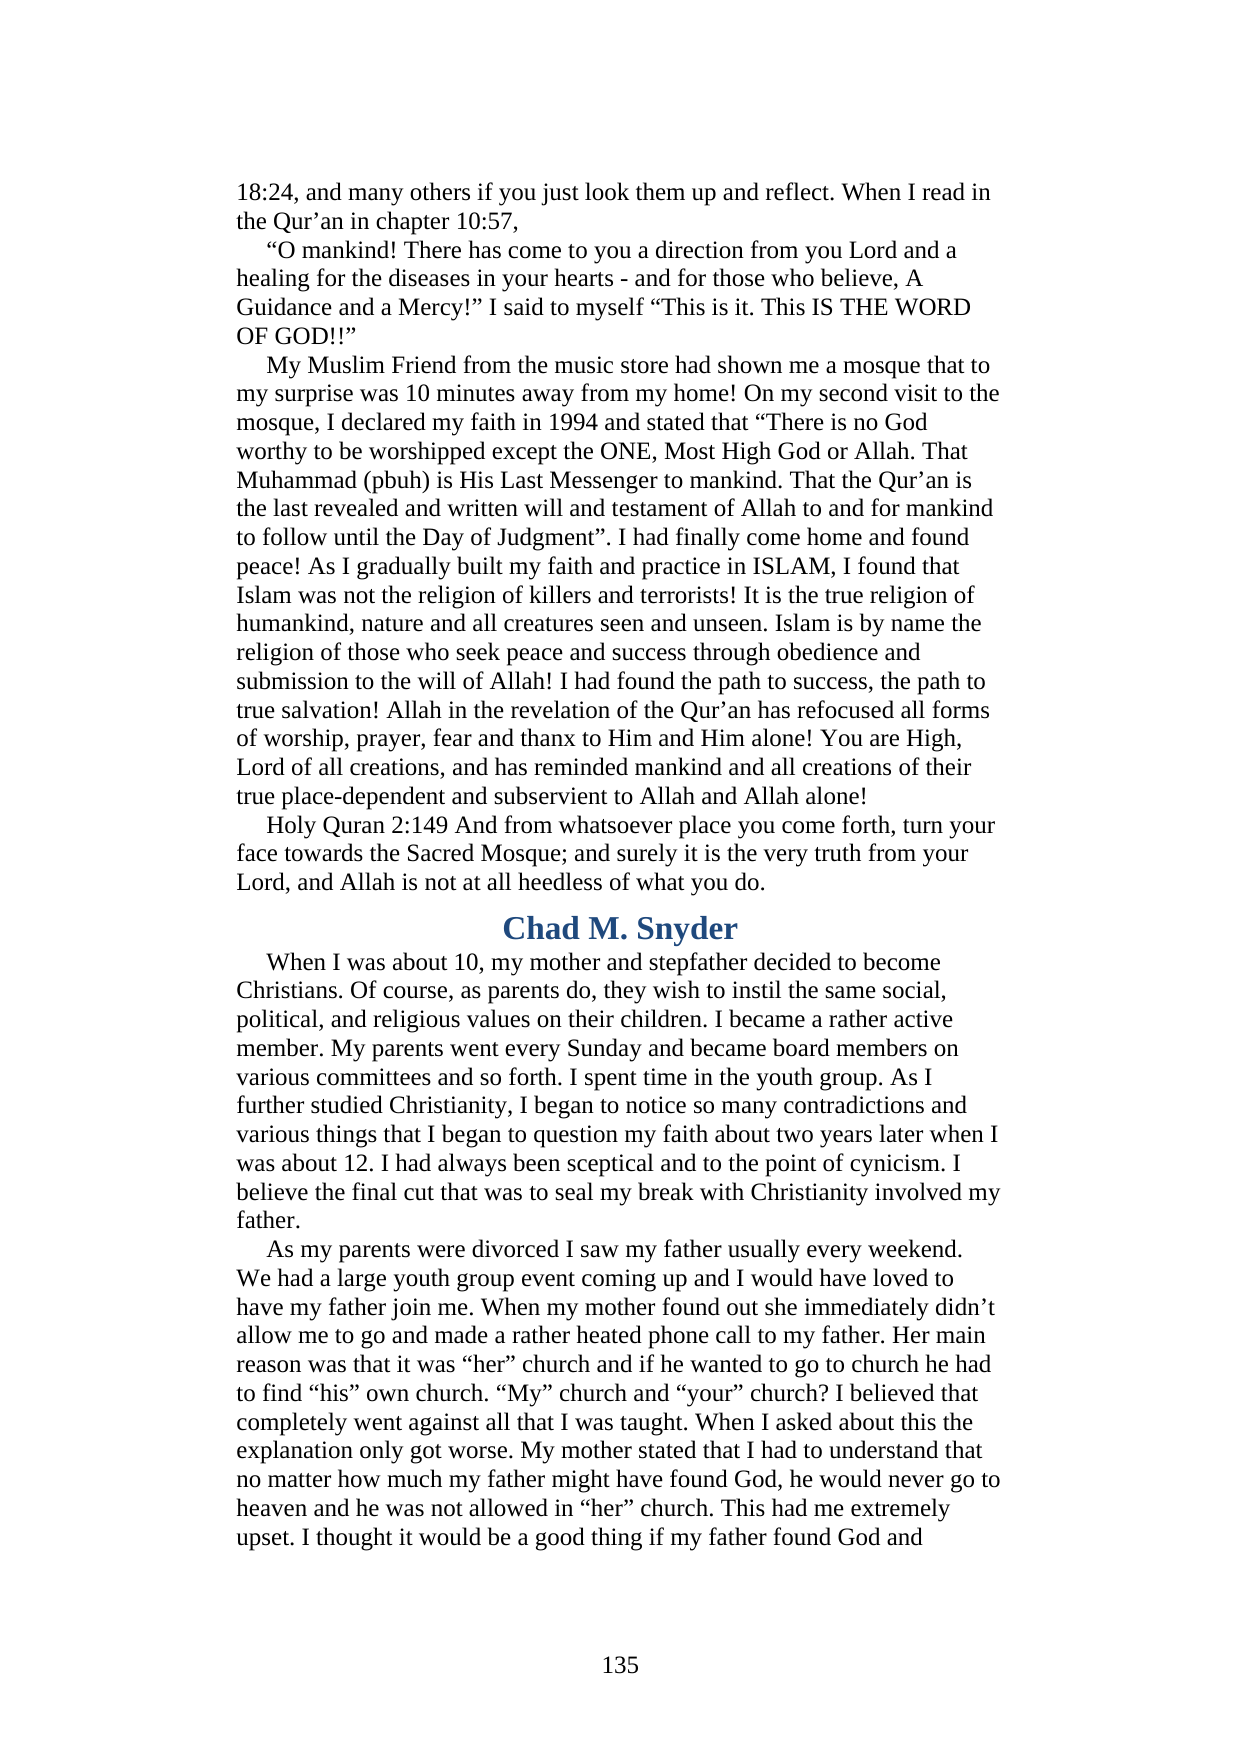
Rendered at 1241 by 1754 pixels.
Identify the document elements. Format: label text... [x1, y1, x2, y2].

text My Muslim Friend from the music store had shown me a mosque that to my surprise was 10 minutes away from my home! On my second visit to the mosque, I declared my faith in 1994 and stated that “There is no God worthy to be worshipped except the ONE, Most High God or Allah. That Muhammad (pbuh) is His Last Messenger to mankind. That the Qur’an is the last revealed and written will and testament of Allah to and for mankind to follow until the Day of Judgment”. I had finally come home and found peace! As I gradually built my faith and practice in ISLAM, I found that Islam was not the religion of killers and terrorists! It is the true religion of humankind, nature and all creatures seen and unseen. Islam is by name the religion of those who seek peace and success through obedience and submission to the will of Allah! I had found the path to success, the path to true salvation! Allah in the revelation of the Qur’an has refocused all forms of worship, prayer, fear and thanx to Him and Him alone! You are High, Lord of all creations, and has reminded mankind and all creations of their true place-dependent and subservient to Allah and Allah alone! [236, 350, 1004, 810]
subtitle Chad M. Snyder [236, 908, 1004, 947]
text “O mankind! There has come to you a direction from you Lord and a healing for the diseases in your hearts - and for those who believe, A Guidance and a Mercy!” I said to myself “This is it. This IS THE WORD OF GOD!!” [236, 235, 1004, 350]
text Holy Quran 2:149 And from whatsoever place you come forth, turn your face towards the Sacred Mosque; and surely it is the very truth from your Lord, and Allah is not at all heedless of what you do. [236, 810, 1004, 896]
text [236, 177, 1004, 235]
text When I was about 10, my mother and stepfather decided to become Christians. Of course, as parents do, they wish to instil the same social, political, and religious values on their children. I became a rather active member. My parents went every Sunday and became board members on various committees and so forth. I spent time in the youth group. As I further studied Christianity, I began to notice so many contradictions and various things that I began to question my faith about two years later when I was about 12. I had always been sceptical and to the point of cynicism. I believe the final cut that was to seal my break with Christianity involved my father. [236, 947, 1004, 1234]
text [236, 1234, 1004, 1551]
